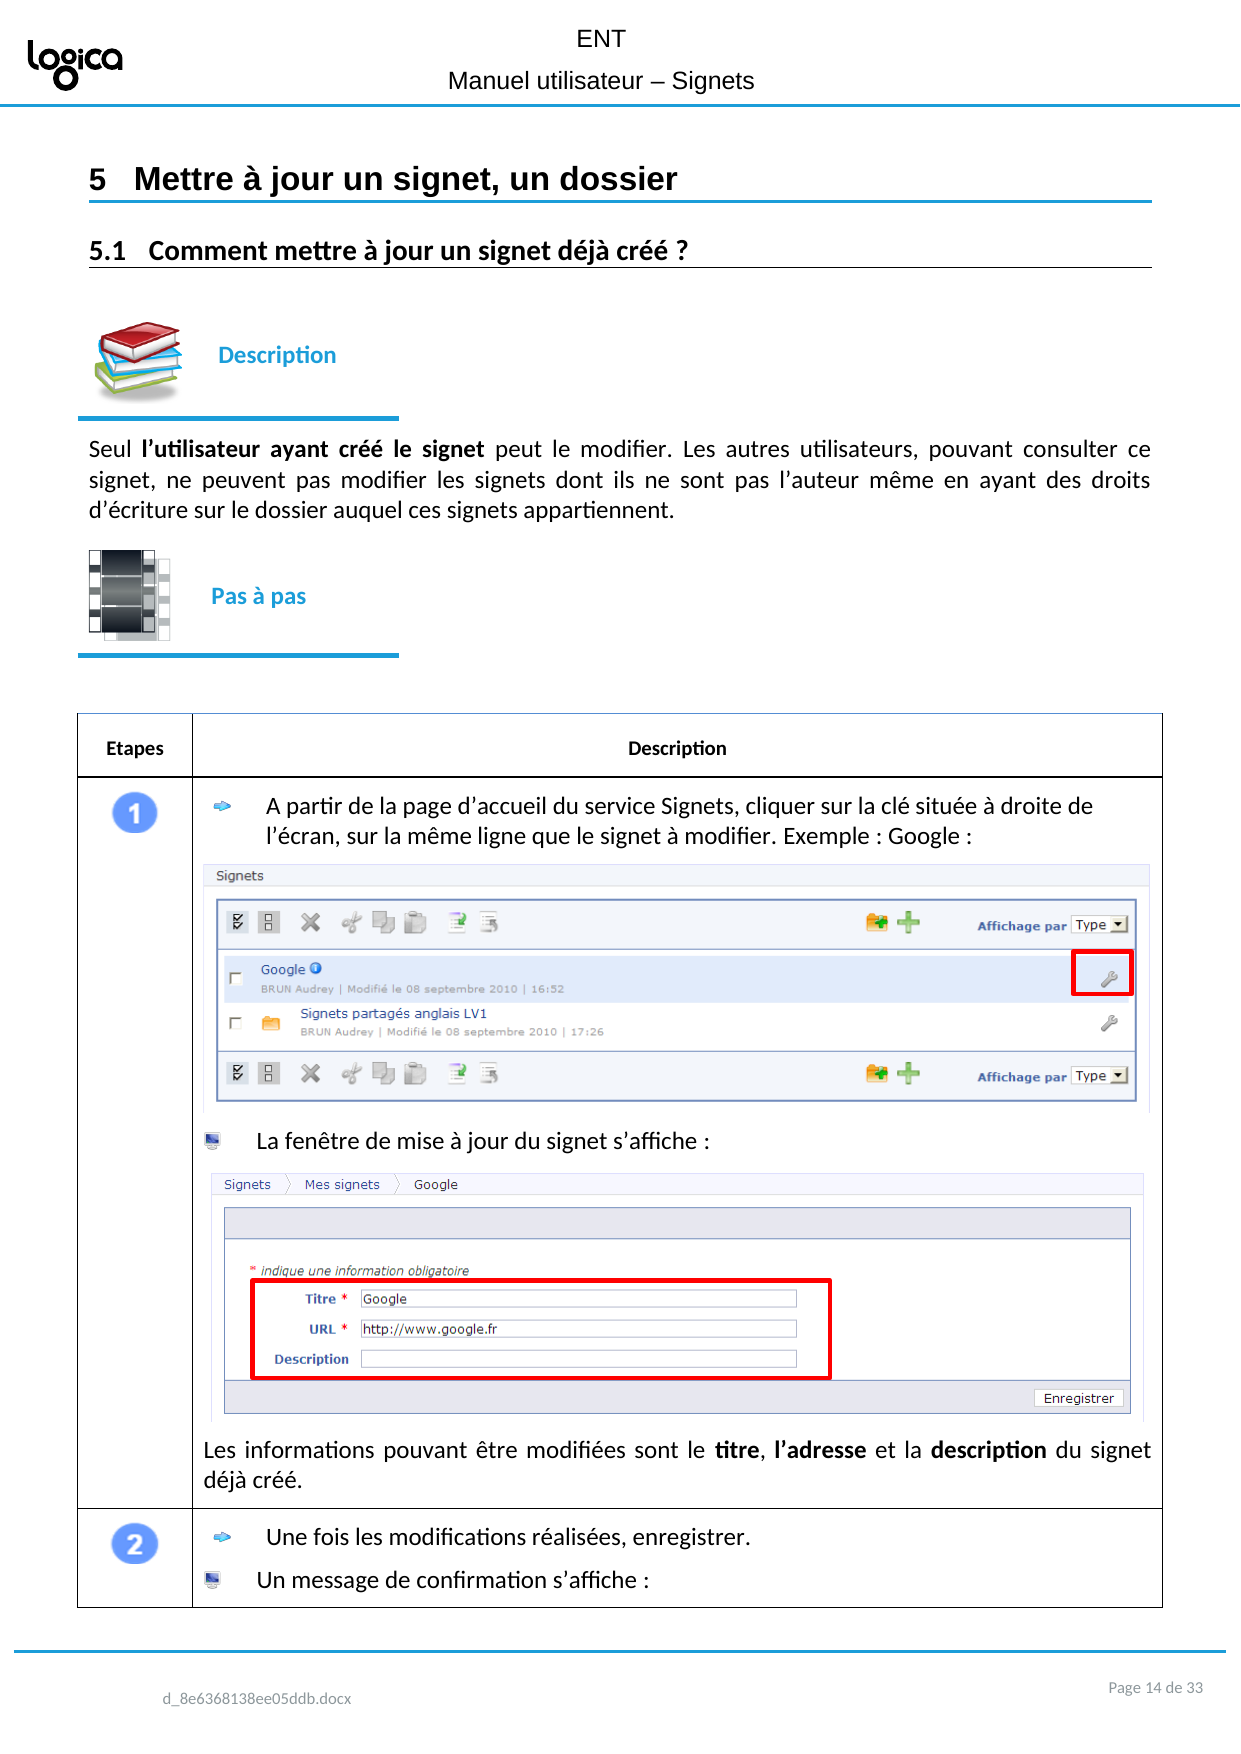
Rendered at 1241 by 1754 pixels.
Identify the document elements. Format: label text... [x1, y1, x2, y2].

picture [203, 1168, 1152, 1422]
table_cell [193, 1509, 1162, 1607]
table_header [78, 538, 200, 653]
picture [204, 1132, 221, 1150]
table_header [78, 294, 207, 416]
picture [88, 306, 187, 404]
table_cell [78, 1509, 192, 1607]
picture [213, 797, 231, 815]
text Seul l’utilisateur ayant créé le signet peut le modifier. Les autres utilisateurs, pouvant consulter ce signet, ne peuvent pas modifier les signets dont ils ne sont pas l’auteur même en ayant des droits d’écriture sur le dossier auquel ces signets appartiennent. [89, 433, 1152, 525]
table_header Etapes [78, 714, 192, 776]
picture [203, 863, 1150, 1113]
table_cell A partir de la page d’accueil du service Signets, cliquer sur la clé située à droite de l’écran, sur la même ligne que le signet à modifier. Exemple : Google : La fenêtre de mise à jour du signet s’affiche : Les informations pouvant être modifiées sont le titre, l’adresse et la description du signet déjà créé. [193, 778, 1162, 1507]
picture [108, 1522, 162, 1564]
picture [88, 550, 180, 641]
table_header Pas à pas [200, 538, 399, 653]
subtitle Comment mettre à jour un signet déjà créé ? [89, 240, 1152, 267]
picture [204, 1571, 221, 1589]
subtitle Mettre à jour un signet, un dossier [89, 160, 1152, 200]
picture [213, 1528, 231, 1546]
picture [109, 791, 161, 832]
table_header Description [193, 714, 1162, 776]
table_header Description [207, 294, 399, 416]
table_cell [78, 778, 192, 1507]
